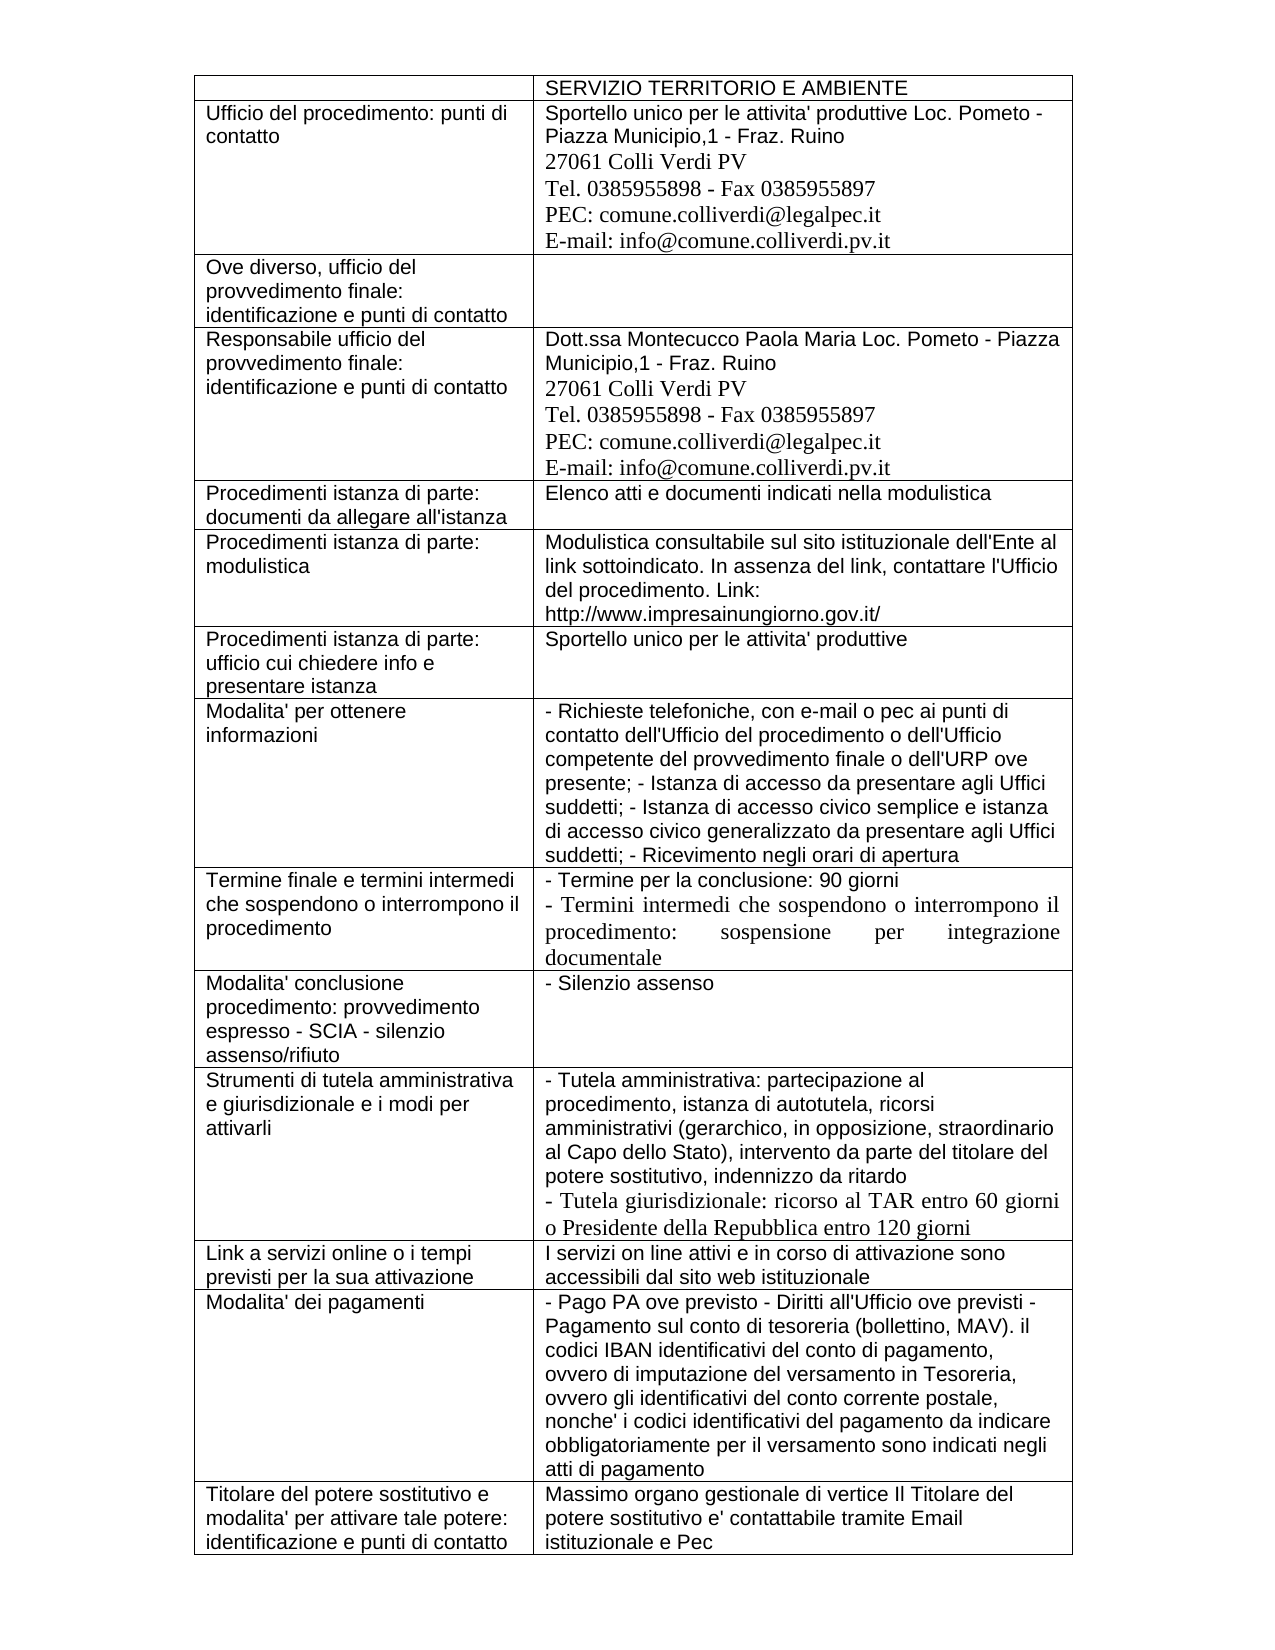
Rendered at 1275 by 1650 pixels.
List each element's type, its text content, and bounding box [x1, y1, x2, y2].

table_cell Sportello unico per le attivita' produttive [534, 627, 1072, 698]
table_cell Massimo organo gestionale di vertice Il Titolare del potere sostitutivo e' contattabile tramite Email istituzionale e Pec [534, 1482, 1072, 1554]
table_cell Procedimenti istanza di parte: documenti da allegare all'istanza [195, 481, 533, 529]
table_cell - Pago PA ove previsto - Diritti all'Ufficio ove previsti - Pagamento sul conto di tesoreria (bollettino, MAV). il codici IBAN identificativi del conto di pagamento, ovvero di imputazione del versamento in Tesoreria, ovvero gli identificativi del conto corrente postale, nonche' i codici identificativi del pagamento da indicare obbligatoriamente per il versamento sono indicati negli atti di pagamento [534, 1290, 1072, 1481]
table_cell Modalita' per ottenere informazioni [195, 699, 533, 867]
table_cell - Silenzio assenso [534, 971, 1072, 1067]
table_cell Modalita' dei pagamenti [195, 1290, 533, 1481]
table_cell Ufficio del procedimento: punti di contatto [195, 101, 533, 254]
table_cell Ove diverso, ufficio del provvedimento finale: identificazione e punti di contatto [195, 255, 533, 326]
table_cell Link a servizi online o i tempi previsti per la sua attivazione [195, 1241, 533, 1289]
table_cell [534, 255, 1072, 326]
table_cell Strumenti di tutela amministrativa e giurisdizionale e i modi per attivarli [195, 1068, 533, 1240]
table_cell Procedimenti istanza di parte: modulistica [195, 530, 533, 626]
table_cell Sportello unico per le attivita' produttive Loc. Pometo - Piazza Municipio,1 - Fraz. Ruino 27061 Colli Verdi PV Tel. 0385955898 - Fax 0385955897 PEC: comune.colliverdi@legalpec.it E-mail: info@comune.colliverdi.pv.it [534, 101, 1072, 254]
table_cell - Richieste telefoniche, con e-mail o pec ai punti di contatto dell'Ufficio del procedimento o dell'Ufficio competente del provvedimento finale o dell'URP ove presente; - Istanza di accesso da presentare agli Uffici suddetti; - Istanza di accesso civico semplice e istanza di accesso civico generalizzato da presentare agli Uffici suddetti; - Ricevimento negli orari di apertura [534, 699, 1072, 867]
table_cell Titolare del potere sostitutivo e modalita' per attivare tale potere: identificazione e punti di contatto [195, 1482, 533, 1554]
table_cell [195, 76, 533, 100]
table_cell - Tutela amministrativa: partecipazione al procedimento, istanza di autotutela, ricorsi amministrativi (gerarchico, in opposizione, straordinario al Capo dello Stato), intervento da parte del titolare del potere sostitutivo, indennizzo da ritardo - Tutela giurisdizionale: ricorso al TAR entro 60 giorni o Presidente della Repubblica entro 120 giorni [534, 1068, 1072, 1240]
table_cell Responsabile ufficio del provvedimento finale: identificazione e punti di contatto [195, 328, 533, 480]
table_cell Elenco atti e documenti indicati nella modulistica [534, 481, 1072, 529]
table_cell Dott.ssa Montecucco Paola Maria Loc. Pometo - Piazza Municipio,1 - Fraz. Ruino 27061 Colli Verdi PV Tel. 0385955898 - Fax 0385955897 PEC: comune.colliverdi@legalpec.it E-mail: info@comune.colliverdi.pv.it [534, 328, 1072, 480]
table_cell Termine finale e termini intermedi che sospendono o interrompono il procedimento [195, 868, 533, 970]
table_cell - Termine per la conclusione: 90 giorni - Termini intermedi che sospendono o interrompono il procedimento: sospensione per integrazione documentale [534, 868, 1072, 970]
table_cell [534, 76, 1072, 100]
table_cell I servizi on line attivi e in corso di attivazione sono accessibili dal sito web istituzionale [534, 1241, 1072, 1289]
table_cell Procedimenti istanza di parte: ufficio cui chiedere info e presentare istanza [195, 627, 533, 698]
table_cell Modulistica consultabile sul sito istituzionale dell'Ente al link sottoindicato. In assenza del link, contattare l'Ufficio del procedimento. Link: http://www.impresainungiorno.gov.it/ [534, 530, 1072, 626]
table_cell Modalita' conclusione procedimento: provvedimento espresso - SCIA - silenzio assenso/rifiuto [195, 971, 533, 1067]
